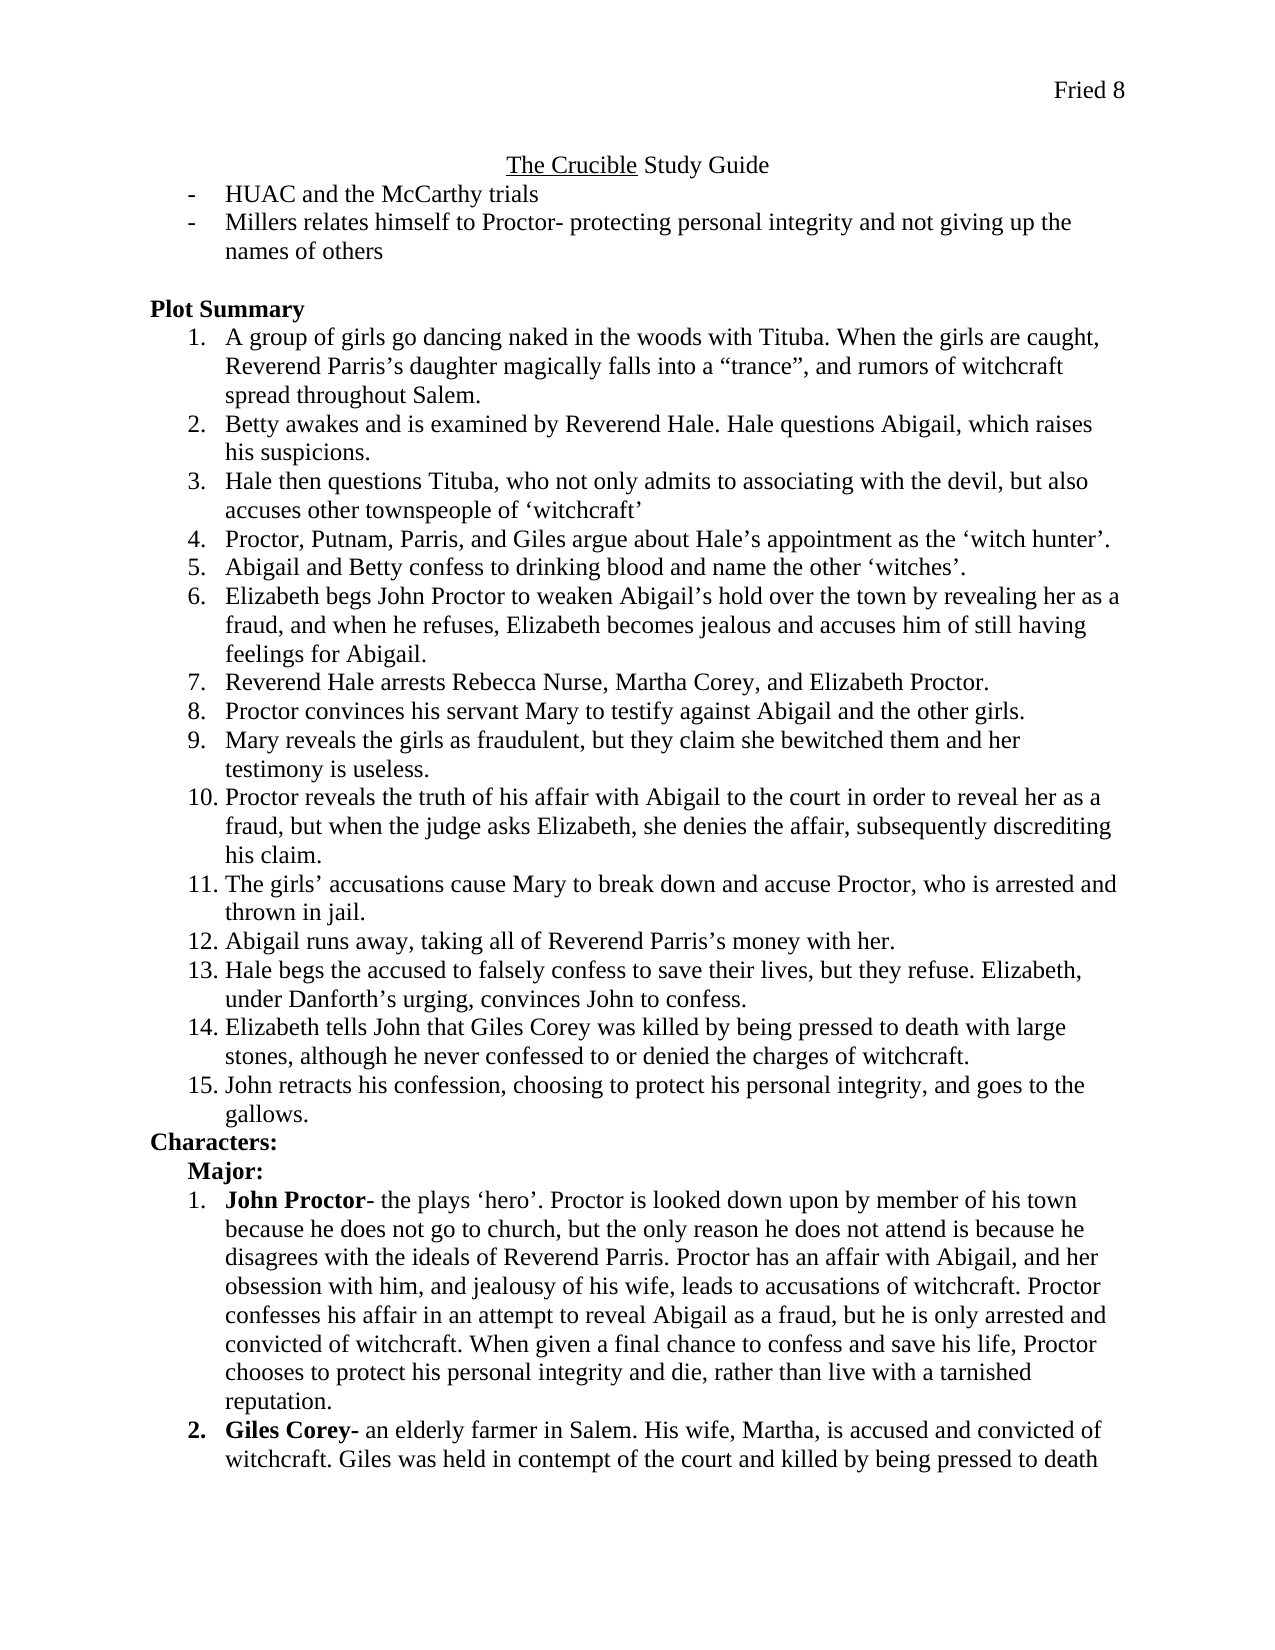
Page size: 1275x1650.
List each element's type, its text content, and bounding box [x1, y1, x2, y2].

list Reverend Hale arrests Rebecca Nurse, Martha Corey, and Elizabeth Proctor. [187, 667, 1125, 696]
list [187, 1415, 1125, 1472]
list Elizabeth begs John Proctor to weaken Abigail’s hold over the town by revealing her as a fraud, and when he refuses, Elizabeth becomes jealous and accuses him of still having feelings for Abigail. [187, 581, 1125, 667]
list Hale then questions Tituba, who not only admits to associating with the devil, but also accuses other townspeople of ‘witchcraft’ [187, 466, 1125, 524]
list A group of girls go dancing naked in the woods with Tituba. When the girls are caught, Reverend Parris’s daughter magically falls into a “trance”, and rumors of witchcraft spread throughout Salem. [187, 322, 1125, 409]
list Proctor, Putnam, Parris, and Giles argue about Hale’s appointment as the ‘witch hunter’. [187, 524, 1125, 552]
list John retracts his confession, choosing to protect his personal integrity, and goes to the gallows. [187, 1070, 1125, 1127]
list HUAC and the McCarthy trials [187, 179, 1125, 207]
list Abigail and Betty confess to drinking blood and name the other ‘witches’. [187, 552, 1125, 581]
list The girls’ accusations cause Mary to break down and accuse Proctor, who is arrested and thrown in jail. [187, 869, 1125, 926]
list Proctor reveals the truth of his affair with Abigail to the court in order to reveal her as a fraud, but when the judge asks Elizabeth, she denies the affair, subsequently discrediting his claim. [187, 782, 1125, 869]
list John Proctor- the plays ‘hero’. Proctor is looked down upon by member of his town because he does not go to church, but the only reason he does not attend is because he disagrees with the ideals of Reverend Parris. Proctor has an affair with Abigail, and her obsession with him, and jealousy of his wife, leads to accusations of witchcraft. Proctor confesses his affair in an attempt to reveal Abigail as a fraud, but he is only arrested and convicted of witchcraft. When given a final chance to confess and save his life, Proctor chooses to protect his personal integrity and die, rather than live with a tarnished reputation. [187, 1185, 1125, 1415]
text Major: [150, 1156, 1125, 1185]
text Characters: [150, 1127, 1125, 1156]
list Mary reveals the girls as fraudulent, but they claim she bewitched them and her testimony is useless. [187, 725, 1125, 782]
list Elizabeth tells John that Giles Corey was killed by being pressed to death with large stones, although he never confessed to or denied the charges of witchcraft. [187, 1012, 1125, 1070]
list Betty awakes and is examined by Reverend Hale. Hale questions Abigail, which raises his suspicions. [187, 409, 1125, 466]
list Proctor convinces his servant Mary to testify against Abigail and the other girls. [187, 696, 1125, 725]
text Plot Summary [150, 294, 1125, 322]
text The Crucible Study Guide [150, 150, 1125, 179]
list Millers relates himself to Proctor- protecting personal integrity and not giving up the names of others [187, 207, 1125, 265]
list Hale begs the accused to falsely confess to save their lives, but they refuse. Elizabeth, under Danforth’s urging, convinces John to confess. [187, 955, 1125, 1012]
list Abigail runs away, taking all of Reverend Parris’s money with her. [187, 926, 1125, 955]
